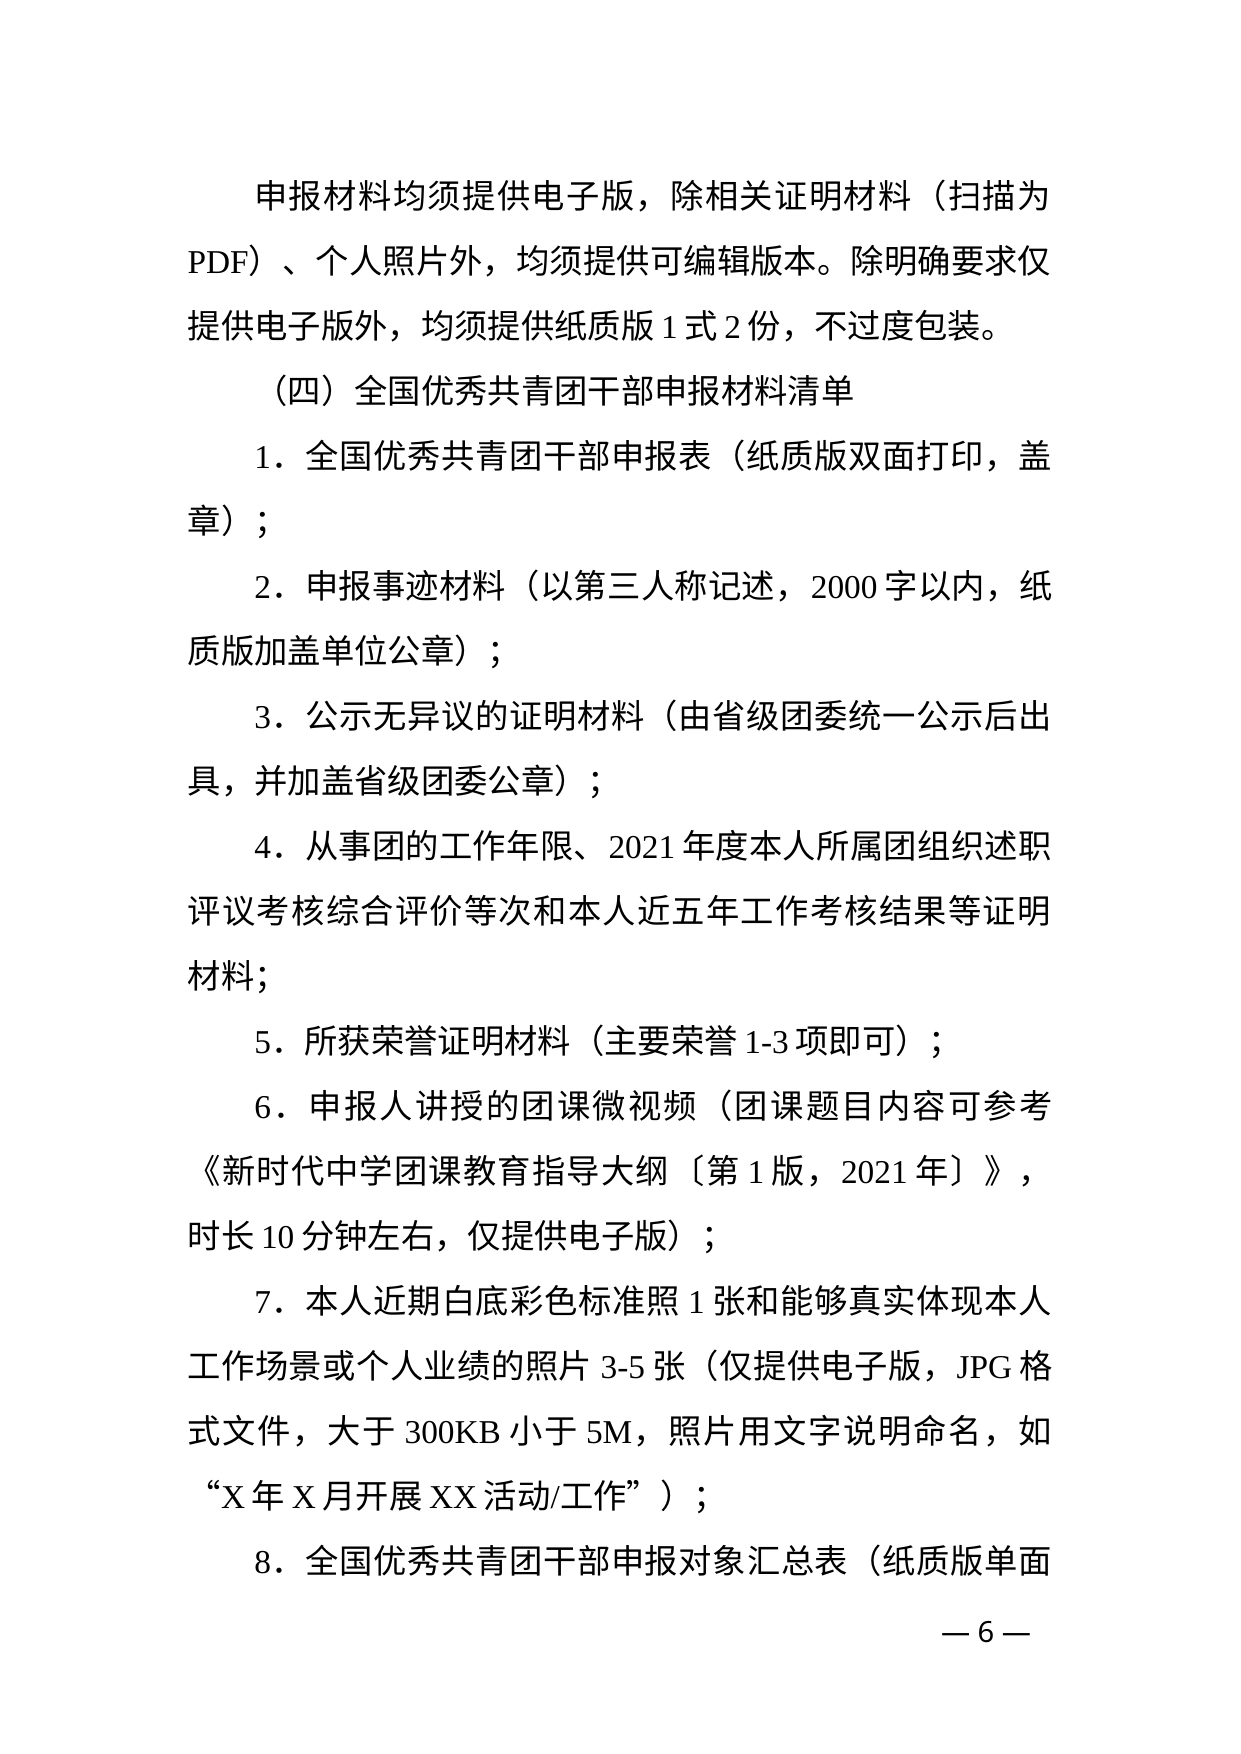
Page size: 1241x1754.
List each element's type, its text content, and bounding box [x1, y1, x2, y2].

text （四）全国优秀共青团干部申报材料清单 [187, 357, 1053, 422]
text 4．从事团的工作年限、2021年度本人所属团组织述职评议考核综合评价等次和本人近五年工作考核结果等证明材料； [187, 812, 1053, 1007]
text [187, 1527, 1053, 1592]
text 3．公示无异议的证明材料（由省级团委统一公示后出具，并加盖省级团委公章）； [187, 682, 1053, 812]
text 2．申报事迹材料（以第三人称记述，2000字以内，纸质版加盖单位公章）； [187, 552, 1053, 682]
text 申报材料均须提供电子版，除相关证明材料（扫描为PDF）、个人照片外，均须提供可编辑版本。除明确要求仅提供电子版外，均须提供纸质版1式2份，不过度包装。 [187, 162, 1053, 357]
text 7．本人近期白底彩色标准照1张和能够真实体现本人工作场景或个人业绩的照片3-5张（仅提供电子版，JPG格式文件，大于300KB小于5M，照片用文字说明命名，如“X年X月开展XX活动/工作”）； [187, 1267, 1053, 1527]
text 1．全国优秀共青团干部申报表（纸质版双面打印，盖章）； [187, 422, 1053, 552]
text 6．申报人讲授的团课微视频（团课题目内容可参考《新时代中学团课教育指导大纲〔第1版，2021年〕》，时长10分钟左右，仅提供电子版）； [187, 1072, 1053, 1267]
text 5．所获荣誉证明材料（主要荣誉1-3项即可）； [187, 1007, 1053, 1072]
